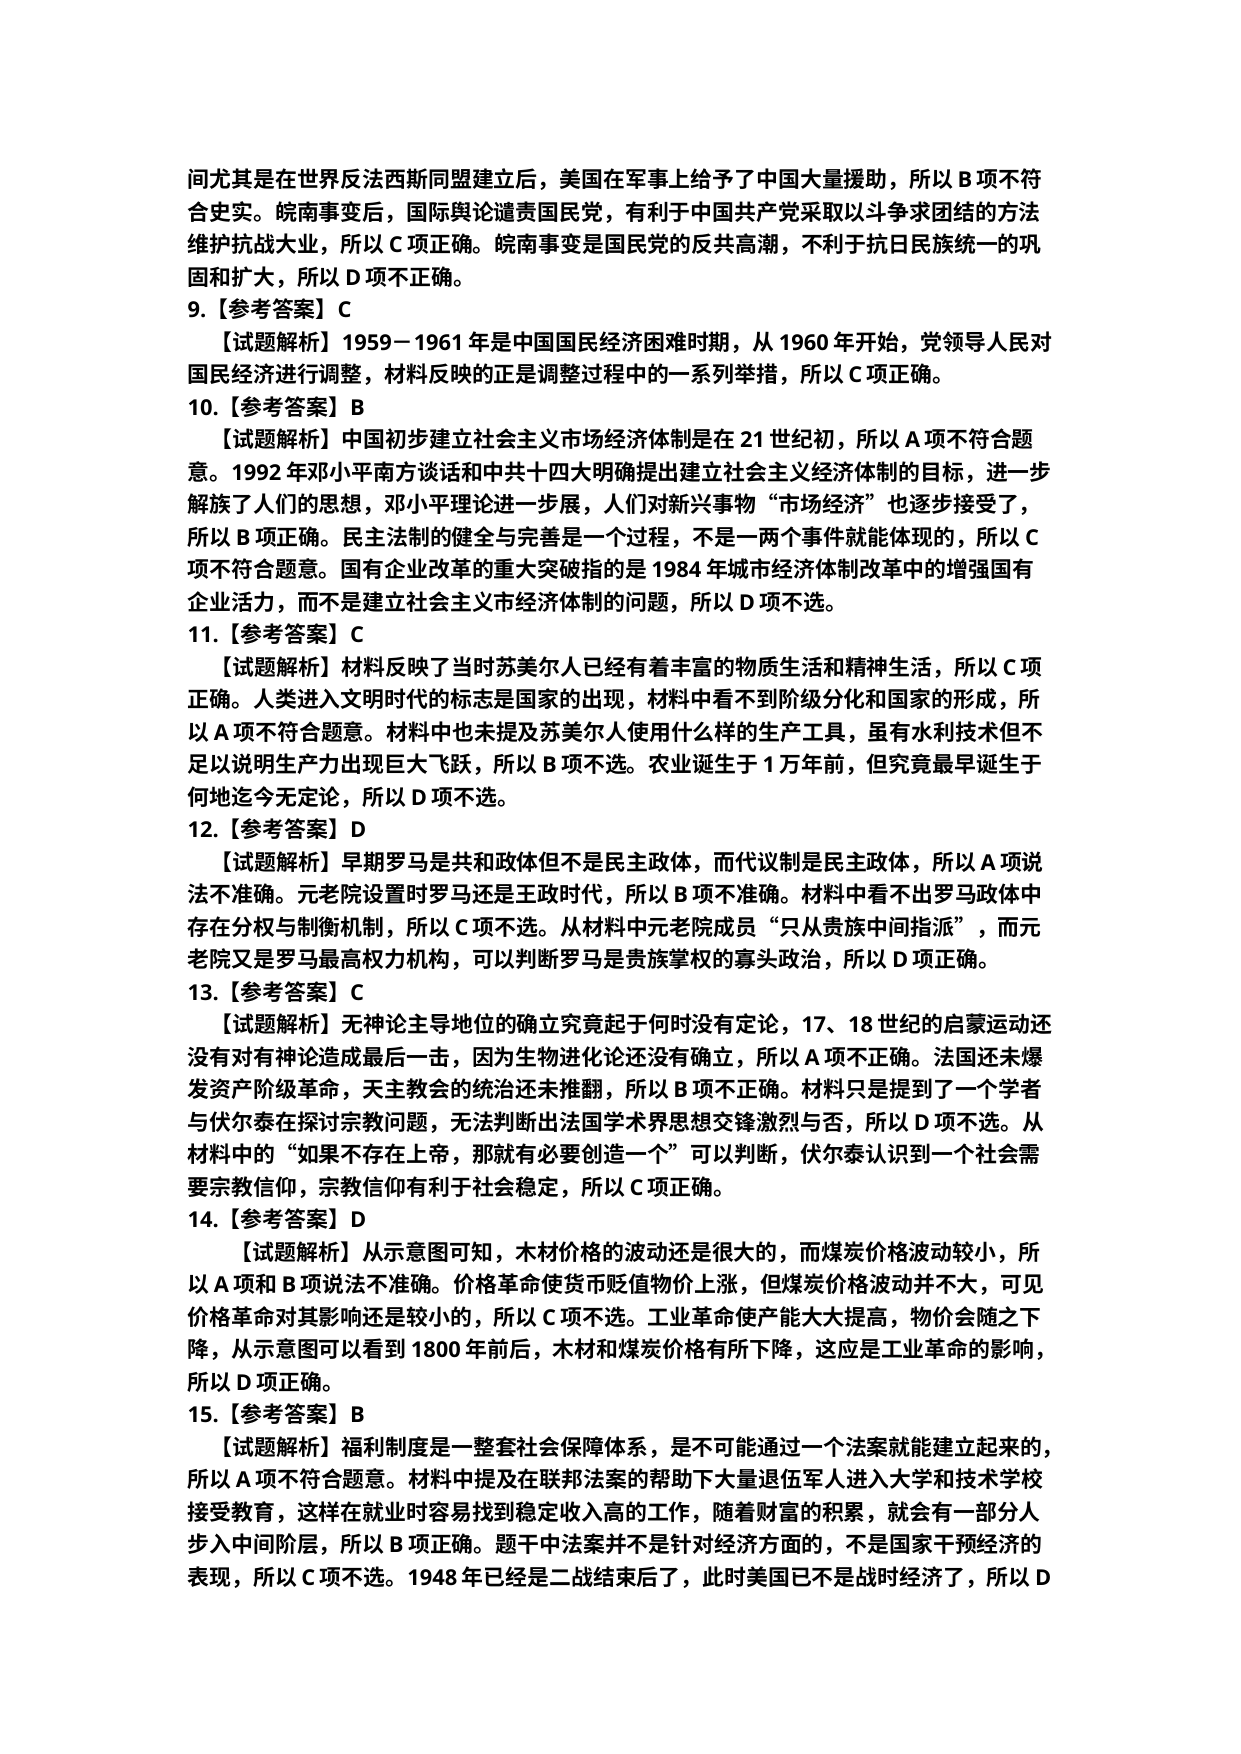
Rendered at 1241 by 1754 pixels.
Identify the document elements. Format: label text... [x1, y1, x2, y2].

text 15.【参考答案】B [187, 1397, 1053, 1429]
text 11.【参考答案】C [187, 617, 1053, 649]
text 9.【参考答案】C [187, 292, 1053, 324]
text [187, 1429, 1053, 1592]
text 【试题解析】材料反映了当时苏美尔人已经有着丰富的物质生活和精神生活，所以C项正确。人类进入文明时代的标志是国家的出现，材料中看不到阶级分化和国家的形成，所以A项不符合题意。材料中也未提及苏美尔人使用什么样的生产工具，虽有水利技术但不足以说明生产力出现巨大飞跃，所以B项不选。农业诞生于1万年前，但究竟最早诞生于何地迄今无定论，所以D项不选。 [187, 649, 1053, 812]
text 14.【参考答案】D [187, 1202, 1053, 1234]
text 【试题解析】从示意图可知，木材价格的波动还是很大的，而煤炭价格波动较小，所以A项和B项说法不准确。价格革命使货币贬值物价上涨，但煤炭价格波动并不大，可见价格革命对其影响还是较小的，所以C项不选。工业革命使产能大大提高，物价会随之下降，从示意图可以看到1800年前后，木材和煤炭价格有所下降，这应是工业革命的影响，所以D项正确。 [187, 1234, 1053, 1397]
text 【试题解析】中国初步建立社会主义市场经济体制是在21世纪初，所以A项不符合题意。1992年邓小平南方谈话和中共十四大明确提出建立社会主义经济体制的目标，进一步解族了人们的思想，邓小平理论进一步展，人们对新兴事物“市场经济”也逐步接受了，所以B项正确。民主法制的健全与完善是一个过程，不是一两个事件就能体现的，所以C项不符合题意。国有企业改革的重大突破指的是1984年城市经济体制改革中的增强国有企业活力，而不是建立社会主义市经济体制的问题，所以D项不选。 [187, 422, 1053, 617]
text 【试题解析】1959－1961年是中国国民经济困难时期，从1960年开始，党领导人民对国民经济进行调整，材料反映的正是调整过程中的一系列举措，所以C项正确。 [187, 324, 1053, 389]
text 10.【参考答案】B [187, 389, 1053, 422]
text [187, 162, 1053, 292]
text 13.【参考答案】C [187, 974, 1053, 1007]
text 【试题解析】无神论主导地位的确立究竟起于何时没有定论，17、18世纪的启蒙运动还没有对有神论造成最后一击，因为生物进化论还没有确立，所以A项不正确。法国还未爆发资产阶级革命，天主教会的统治还未推翻，所以B项不正确。材料只是提到了一个学者与伏尔泰在探讨宗教问题，无法判断出法国学术界思想交锋激烈与否，所以D项不选。从材料中的“如果不存在上帝，那就有必要创造一个”可以判断，伏尔泰认识到一个社会需要宗教信仰，宗教信仰有利于社会稳定，所以C项正确。 [187, 1007, 1053, 1202]
text 12.【参考答案】D [187, 812, 1053, 844]
text 【试题解析】早期罗马是共和政体但不是民主政体，而代议制是民主政体，所以A项说法不准确。元老院设置时罗马还是王政时代，所以B项不准确。材料中看不出罗马政体中存在分权与制衡机制，所以C项不选。从材料中元老院成员“只从贵族中间指派”，而元老院又是罗马最高权力机构，可以判断罗马是贵族掌权的寡头政治，所以D项正确。 [187, 844, 1053, 974]
